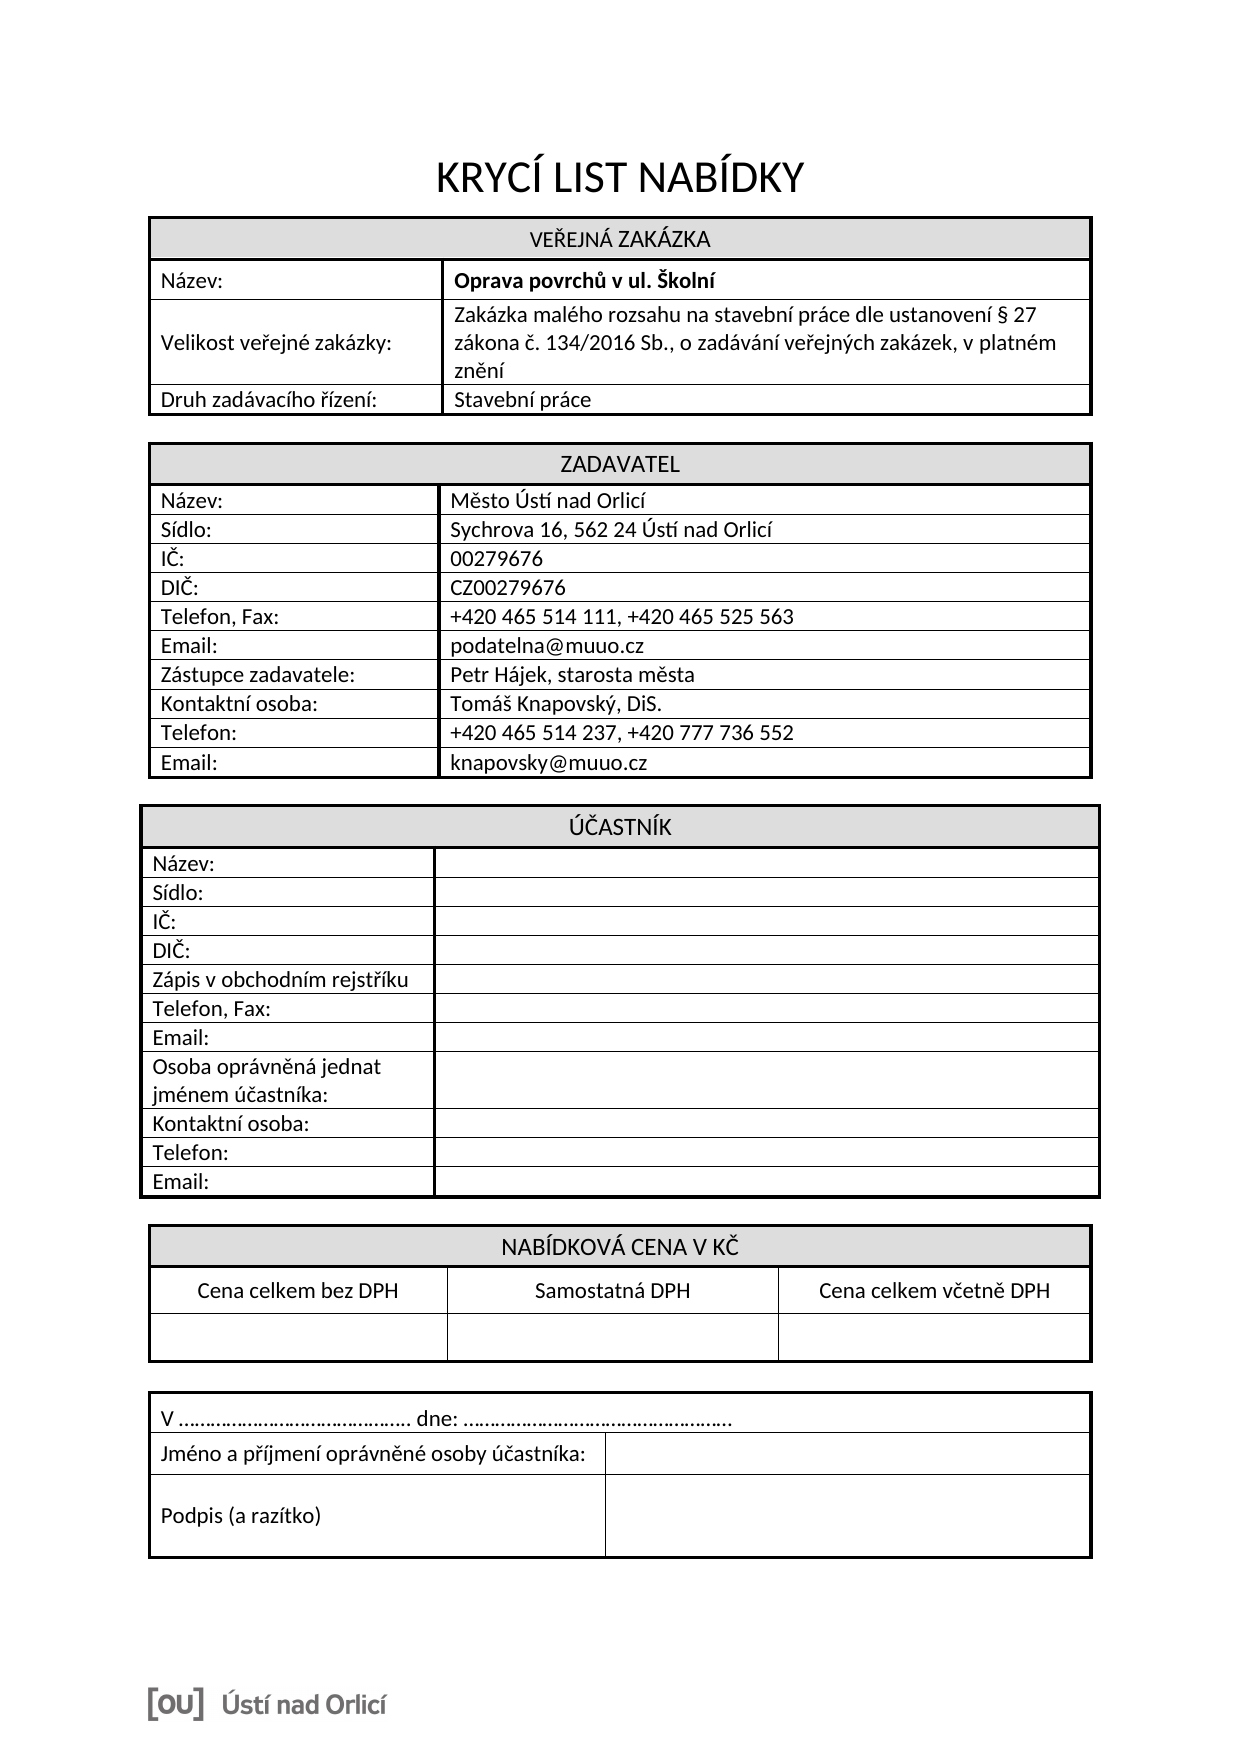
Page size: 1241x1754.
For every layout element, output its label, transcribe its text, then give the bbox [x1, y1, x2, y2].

table_cell [436, 907, 1098, 935]
table_cell [436, 878, 1098, 906]
table_cell [436, 1052, 1098, 1108]
table_cell Název: [143, 849, 433, 877]
table_cell Sychrova 16, 562 24 Ústí nad Orlicí [441, 515, 1089, 543]
table_header Veřejná zakázka [151, 219, 1089, 257]
table_cell IČ: [151, 544, 437, 572]
table_cell Název: [151, 486, 437, 514]
table_cell Petr Hájek, starosta města [441, 660, 1089, 688]
table_header Účastník [143, 807, 1098, 846]
table_cell Email: [151, 631, 437, 659]
table_cell Email: [143, 1167, 433, 1195]
table_cell [779, 1314, 1089, 1360]
table_cell Tomáš Knapovský, DiS. [441, 690, 1089, 717]
table_cell [436, 849, 1098, 877]
table_cell Zástupce zadavatele: [151, 660, 437, 688]
table_cell DIČ: [151, 573, 437, 601]
table_cell Telefon: [143, 1138, 433, 1166]
table_cell IČ: [143, 907, 433, 935]
table_cell CZ00279676 [441, 573, 1089, 601]
table_header Nabídková cena v Kč [151, 1227, 1089, 1265]
table_cell Velikost veřejné zakázky: [151, 300, 441, 384]
table_cell Sídlo: [151, 515, 437, 543]
table_cell Oprava povrchů v ul. Školní [444, 261, 1089, 299]
text KRYCÍ LIST NABÍDKY [148, 148, 1092, 204]
table_cell Telefon, Fax: [143, 994, 433, 1022]
table_cell Osoba oprávněná jednat jménem účastníka: [143, 1052, 433, 1108]
table_cell +420 465 514 237, +420 777 736 552 [441, 719, 1089, 747]
table_cell [606, 1433, 1089, 1474]
table_header V …………………………………….. dne: …………………………………………… [151, 1394, 1089, 1432]
table_cell Druh zadávacího řízení: [151, 385, 441, 413]
table_cell [151, 1314, 447, 1360]
table_cell Podpis (a razítko) [151, 1475, 605, 1556]
table_cell Zakázka malého rozsahu na stavební práce dle ustanovení § 27 zákona č. 134/2016 Sb., o zadávání veřejných zakázek, v platném znění [444, 300, 1089, 384]
table_cell Email: [151, 748, 437, 776]
table_header Zadavatel [151, 445, 1089, 483]
table_cell Název: [151, 261, 441, 299]
table_cell Cena celkem včetně DPH [779, 1268, 1089, 1312]
table_cell DIČ: [143, 936, 433, 964]
table_cell Zápis v obchodním rejstříku [143, 965, 433, 993]
table_cell [606, 1475, 1089, 1556]
table_cell [436, 1109, 1098, 1137]
table_cell [436, 965, 1098, 993]
table_cell Telefon: [151, 719, 437, 747]
table_cell Stavební práce [444, 385, 1089, 413]
picture [147, 1686, 388, 1722]
table_cell Telefon, Fax: [151, 602, 437, 630]
table_cell 00279676 [441, 544, 1089, 572]
table_cell knapovsky@muuo.cz [441, 748, 1089, 776]
table_cell Email: [143, 1023, 433, 1051]
table_cell podatelna@muuo.cz [441, 631, 1089, 659]
table_cell [436, 1023, 1098, 1051]
table_cell [436, 994, 1098, 1022]
table_cell Kontaktní osoba: [143, 1109, 433, 1137]
table_cell Cena celkem bez DPH [151, 1268, 447, 1312]
table_cell Sídlo: [143, 878, 433, 906]
table_cell [436, 1167, 1098, 1195]
table_cell Město Ústí nad Orlicí [441, 486, 1089, 514]
table_cell Jméno a příjmení oprávněné osoby účastníka: [151, 1433, 605, 1474]
table_cell +420 465 514 111, +420 465 525 563 [441, 602, 1089, 630]
table_cell [436, 1138, 1098, 1166]
table_cell [436, 936, 1098, 964]
table_cell [448, 1314, 778, 1360]
table_cell Samostatná DPH [448, 1268, 778, 1312]
table_cell Kontaktní osoba: [151, 690, 437, 717]
